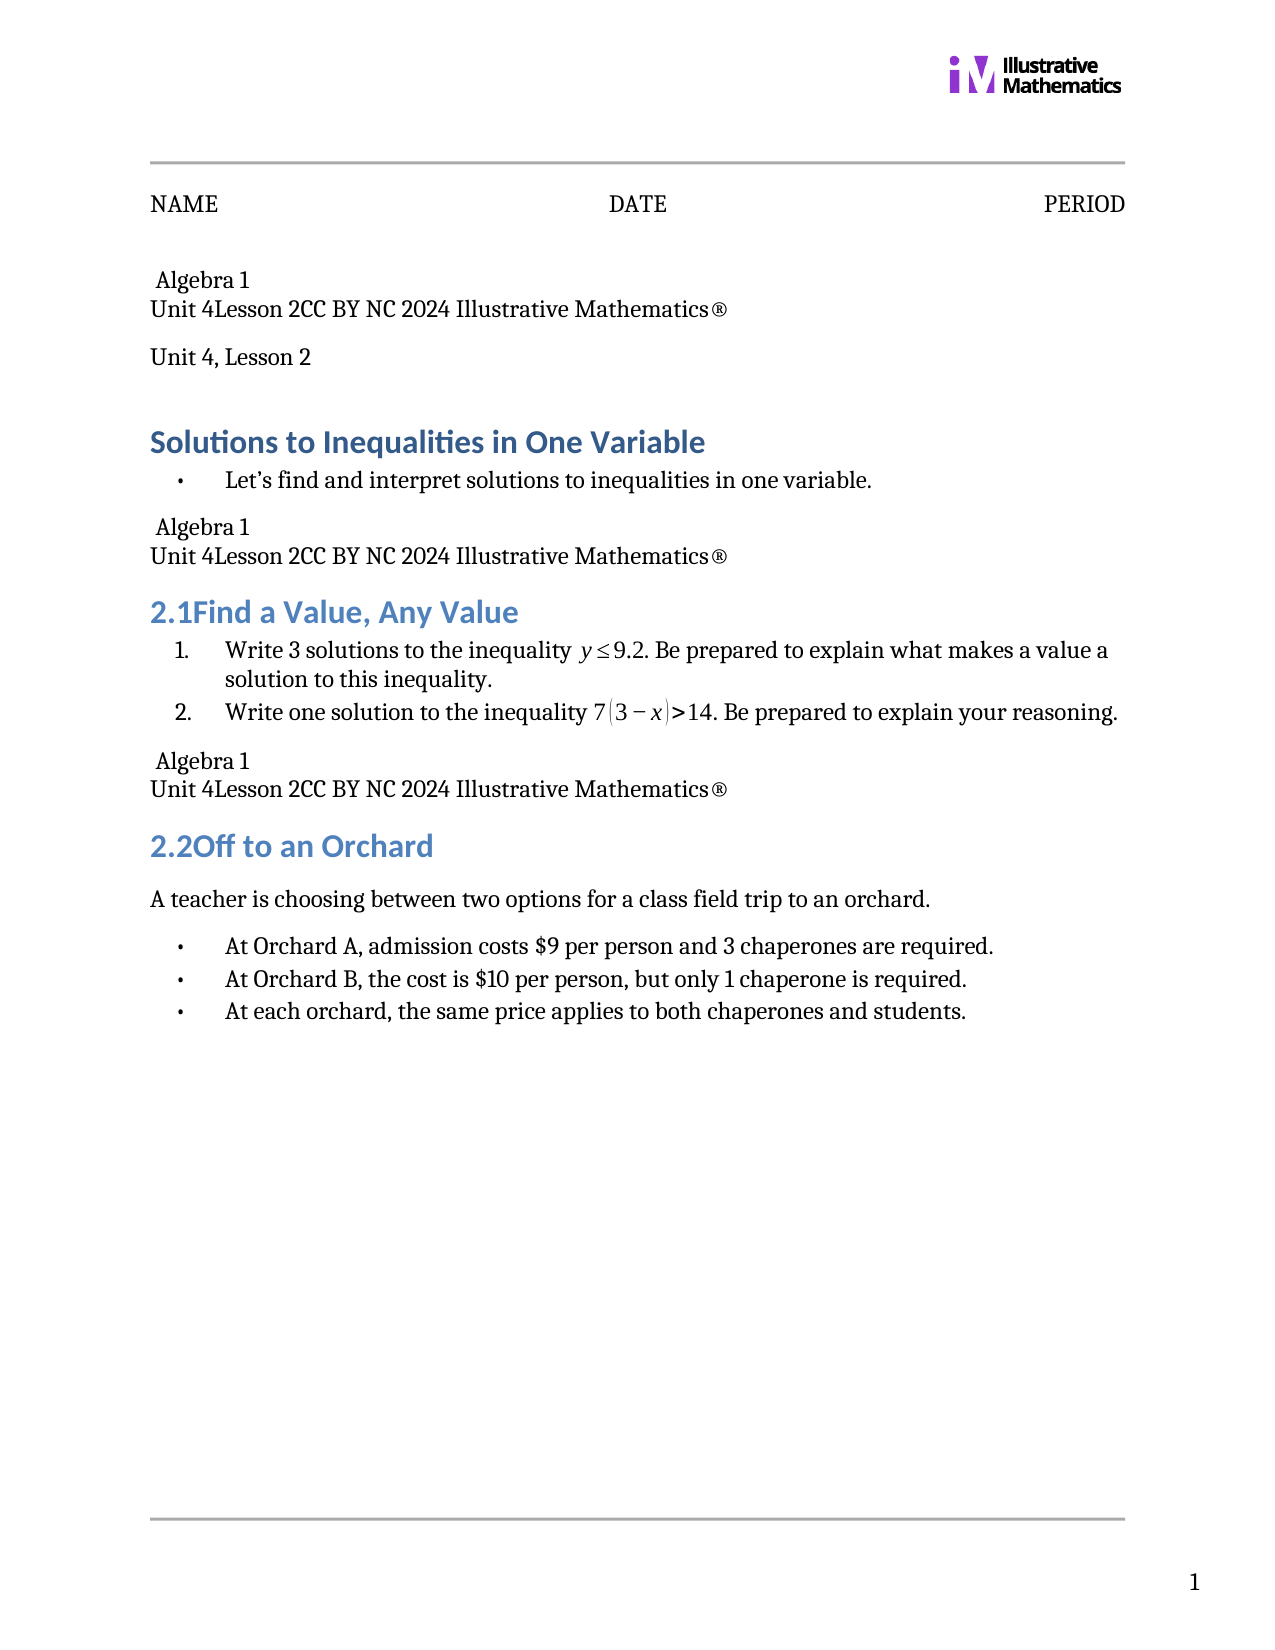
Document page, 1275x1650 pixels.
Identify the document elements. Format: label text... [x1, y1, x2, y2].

subtitle Solutions to Inequalities in One Variable [150, 421, 1125, 462]
text Algebra 1 Unit 4Lesson 2CC BY NC 2024 Illustrative Mathematics® [150, 747, 1125, 804]
subtitle 2.1Find a Value, Any Value [150, 592, 1125, 632]
list Write one solution to the inequality . Be prepared to explain your reasoning. [175, 697, 1125, 728]
list Write 3 solutions to the inequality . Be prepared to explain what makes a value a solution to this inequality. [175, 636, 1125, 693]
text A teacher is choosing between two options for a class field trip to an orchard. [150, 884, 1125, 913]
list Let’s find and interpret solutions to inequalities in one variable. [175, 466, 1125, 494]
text Unit 4, Lesson 2 [150, 342, 1125, 371]
text Algebra 1 Unit 4Lesson 2CC BY NC 2024 Illustrative Mathematics® [150, 513, 1125, 571]
list At Orchard B, the cost is $10 per person, but only 1 chaperone is required. [175, 964, 1125, 993]
list At each orchard, the same price applies to both chaperones and students. [175, 997, 1125, 1026]
list At Orchard A, admission costs $9 per person and 3 chaperones are required. [175, 932, 1125, 961]
picture [949, 55, 1121, 93]
text Algebra 1 Unit 4Lesson 2CC BY NC 2024 Illustrative Mathematics® [150, 266, 1125, 324]
subtitle 2.2Off to an Orchard [150, 825, 1125, 866]
